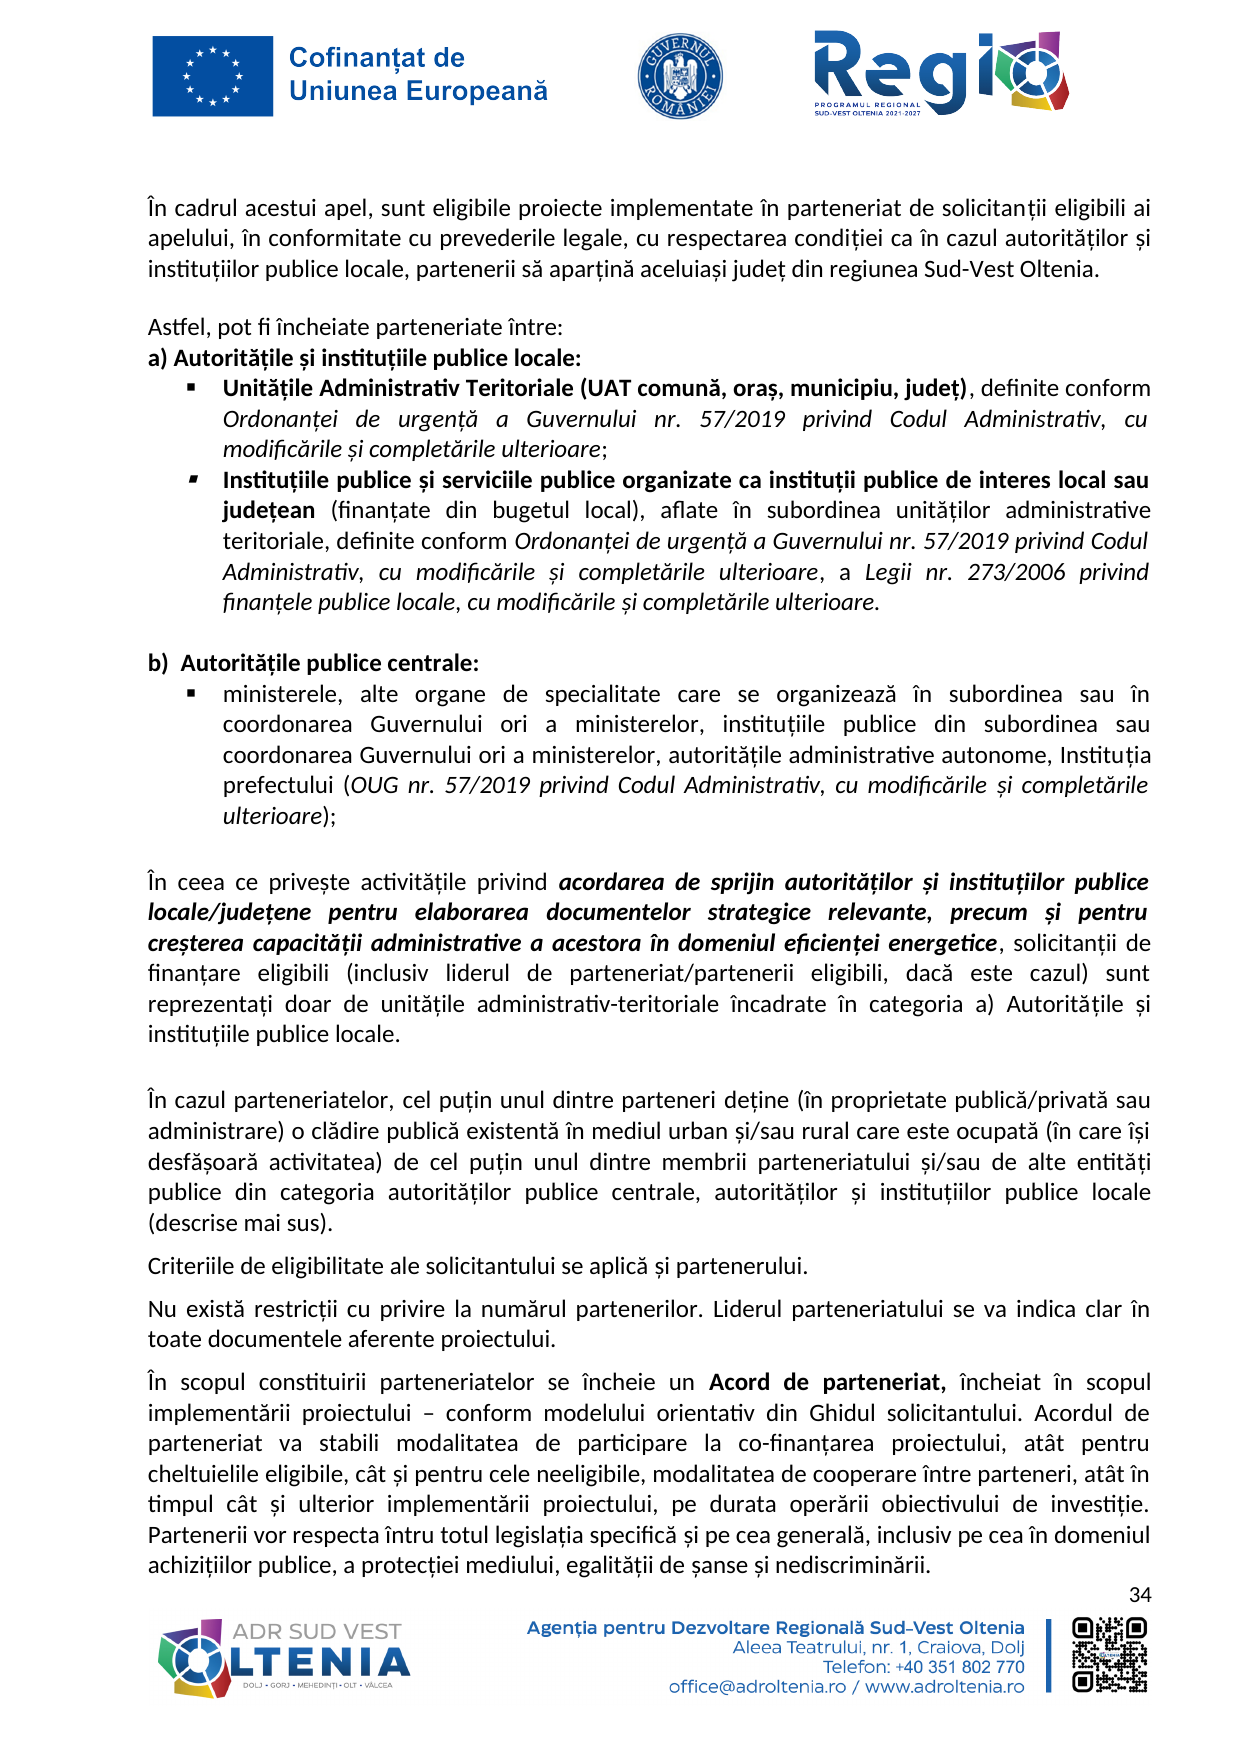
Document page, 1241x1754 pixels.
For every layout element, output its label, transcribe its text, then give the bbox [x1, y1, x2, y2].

picture [812, 29, 1071, 119]
list Instituțiile publice și serviciile publice organizate ca instituții publice de interes local sau județean (finanțate din bugetul local), aflate în subordinea unităților administrative teritoriale, definite conform Ordonanței de urgență a Guvernului nr. 57/2019 privind Codul Administrativ, cu modificările şi completările ulterioare, a Legii nr. 273/2006 privind finanţele publice locale, cu modificările și completările ulterioare. [185, 464, 1152, 617]
list ministerele, alte organe de specialitate care se organizează în subordinea sau în coordonarea Guvernului ori a ministerelor, instituțiile publice din subordinea sau coordonarea Guvernului ori a ministerelor, autorităţile administrative autonome, Instituția prefectului (OUG nr. 57/2019 privind Codul Administrativ, cu modificările și completările ulterioare); [185, 678, 1152, 830]
text Nu există restricţii cu privire la numărul partenerilor. Liderul parteneriatului se va indica clar în toate documentele aferente proiectului. [148, 1293, 1152, 1354]
text a) Autoritățile și instituțiile publice locale: [148, 342, 1152, 372]
picture [148, 1608, 1152, 1706]
text În scopul constituirii parteneriatelor se încheie un Acord de parteneriat, încheiat în scopul implementării proiectului – conform modelului orientativ din Ghidul solicitantului. Acordul de parteneriat va stabili modalitatea de participare la co-finanţarea proiectului, atât pentru cheltuielile eligibile, cât şi pentru cele neeligibile, modalitatea de cooperare între parteneri, atât în timpul cât şi ulterior implementării proiectului, pe durata operării obiectivului de investiţie. Partenerii vor respecta întru totul legislaţia specifică şi pe cea generală, inclusiv pe cea în domeniul achiziţiilor publice, a protecţiei mediului, egalităţii de şanse şi nediscriminării. [148, 1366, 1152, 1580]
list Unitățile Administrativ Teritoriale (UAT comună, oraș, municipiu, județ), definite conform Ordonanței de urgență a Guvernului nr. 57/2019 privind Codul Administrativ, cu modificările şi completările ulterioare; [185, 372, 1152, 464]
text În cadrul acestui apel, sunt eligibile proiecte implementate în parteneriat de solicitanții eligibili ai apelului, în conformitate cu prevederile legale, cu respectarea condiției ca în cazul autorităților și instituțiilor publice locale, partenerii să aparțină aceluiași județ din regiunea Sud-Vest Oltenia. [148, 192, 1152, 283]
text Astfel, pot fi încheiate parteneriate între: [148, 311, 1152, 342]
text Criteriile de eligibilitate ale solicitantului se aplică şi partenerului. [148, 1250, 1152, 1280]
picture [633, 31, 728, 121]
text În ceea ce privește activităţile privind acordarea de sprijin autorităților și instituţiilor publice locale/judeţene pentru elaborarea documentelor strategice relevante, precum și pentru creșterea capacităţii administrative a acestora în domeniul eficienţei energetice, solicitanţii de finanţare eligibili (inclusiv liderul de parteneriat/partenerii eligibili, dacă este cazul) sunt reprezentaţi doar de unităţile administrativ-teritoriale încadrate în categoria a) Autoritățile și instituțiile publice locale. [148, 866, 1152, 1049]
text b) Autoritățile publice centrale: [148, 647, 1152, 678]
picture [147, 31, 550, 120]
text În cazul parteneriatelor, cel puțin unul dintre parteneri deține (în proprietate publică/privată sau administrare) o clădire publică existentă în mediul urban și/sau rural care este ocupată (în care își desfășoară activitatea) de cel puțin unul dintre membrii parteneriatului și/sau de alte entități publice din categoria autorităților publice centrale, autorităților și instituțiilor publice locale (descrise mai sus). [148, 1085, 1152, 1237]
